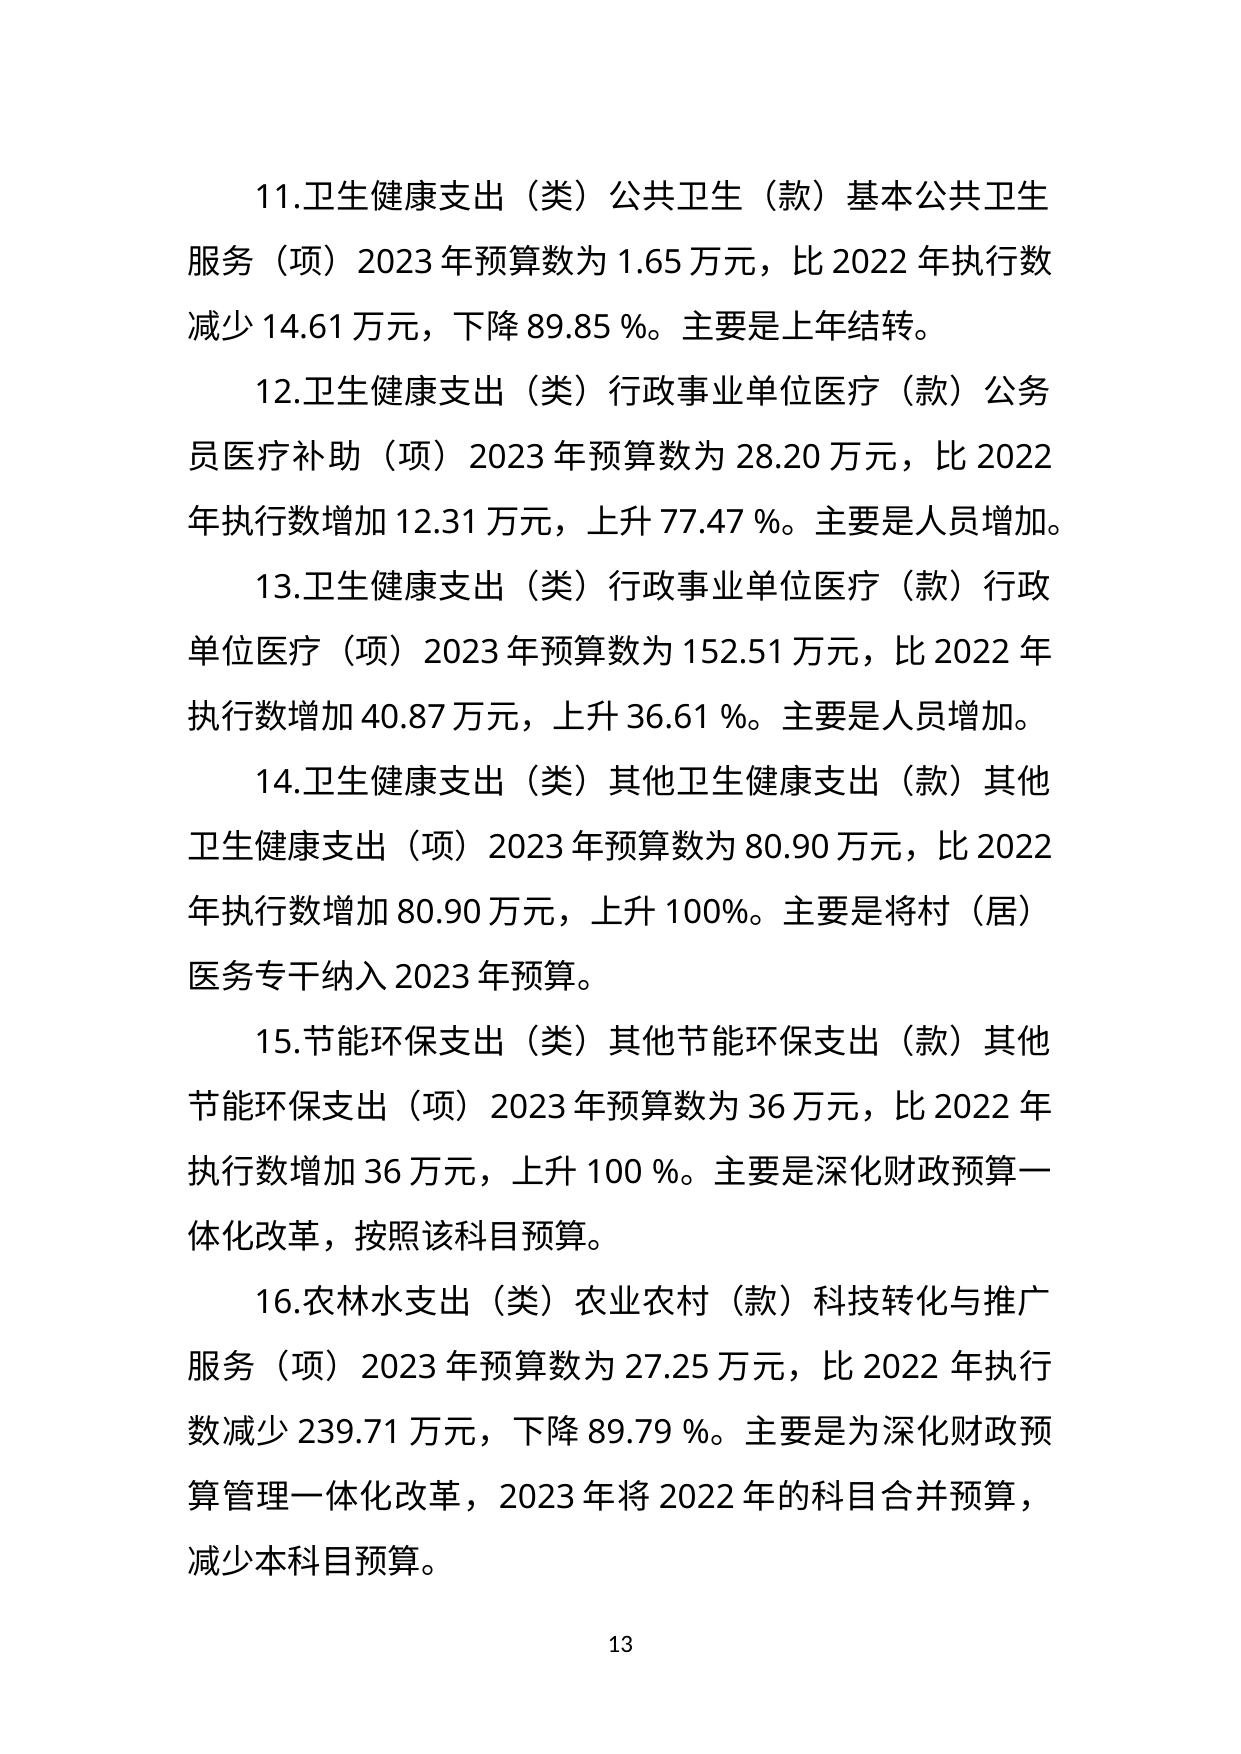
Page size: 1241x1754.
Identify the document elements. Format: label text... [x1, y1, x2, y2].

text 11.卫生健康支出（类）公共卫生（款）基本公共卫生服务（项）2023年预算数为1.65万元，比2022 年执行数减少14.61万元，下降89.85 %。主要是上年结转。 [187, 162, 1053, 357]
text 15.节能环保支出（类）其他节能环保支出（款）其他节能环保支出（项）2023年预算数为36万元，比2022 年执行数增加36万元，上升100 %。主要是深化财政预算一体化改革，按照该科目预算。 [187, 1007, 1053, 1267]
text 12.卫生健康支出（类）行政事业单位医疗（款）公务员医疗补助（项）2023年预算数为28.20万元，比2022 年执行数增加12.31万元，上升77.47 %。主要是人员增加。 [187, 357, 1053, 552]
text 14.卫生健康支出（类）其他卫生健康支出（款）其他卫生健康支出（项）2023年预算数为80.90万元，比2022 年执行数增加80.90万元，上升100%。主要是将村（居）医务专干纳入2023年预算。 [187, 747, 1053, 1007]
text 13.卫生健康支出（类）行政事业单位医疗（款）行政单位医疗（项）2023年预算数为152.51万元，比2022 年执行数增加40.87万元，上升36.61 %。主要是人员增加。 [187, 552, 1053, 747]
text 16.农林水支出（类）农业农村（款）科技转化与推广服务（项）2023年预算数为27.25万元，比2022 年执行数减少239.71万元，下降89.79 %。主要是为深化财政预算管理一体化改革，2023年将2022年的科目合并预算，减少本科目预算。 [187, 1267, 1053, 1592]
